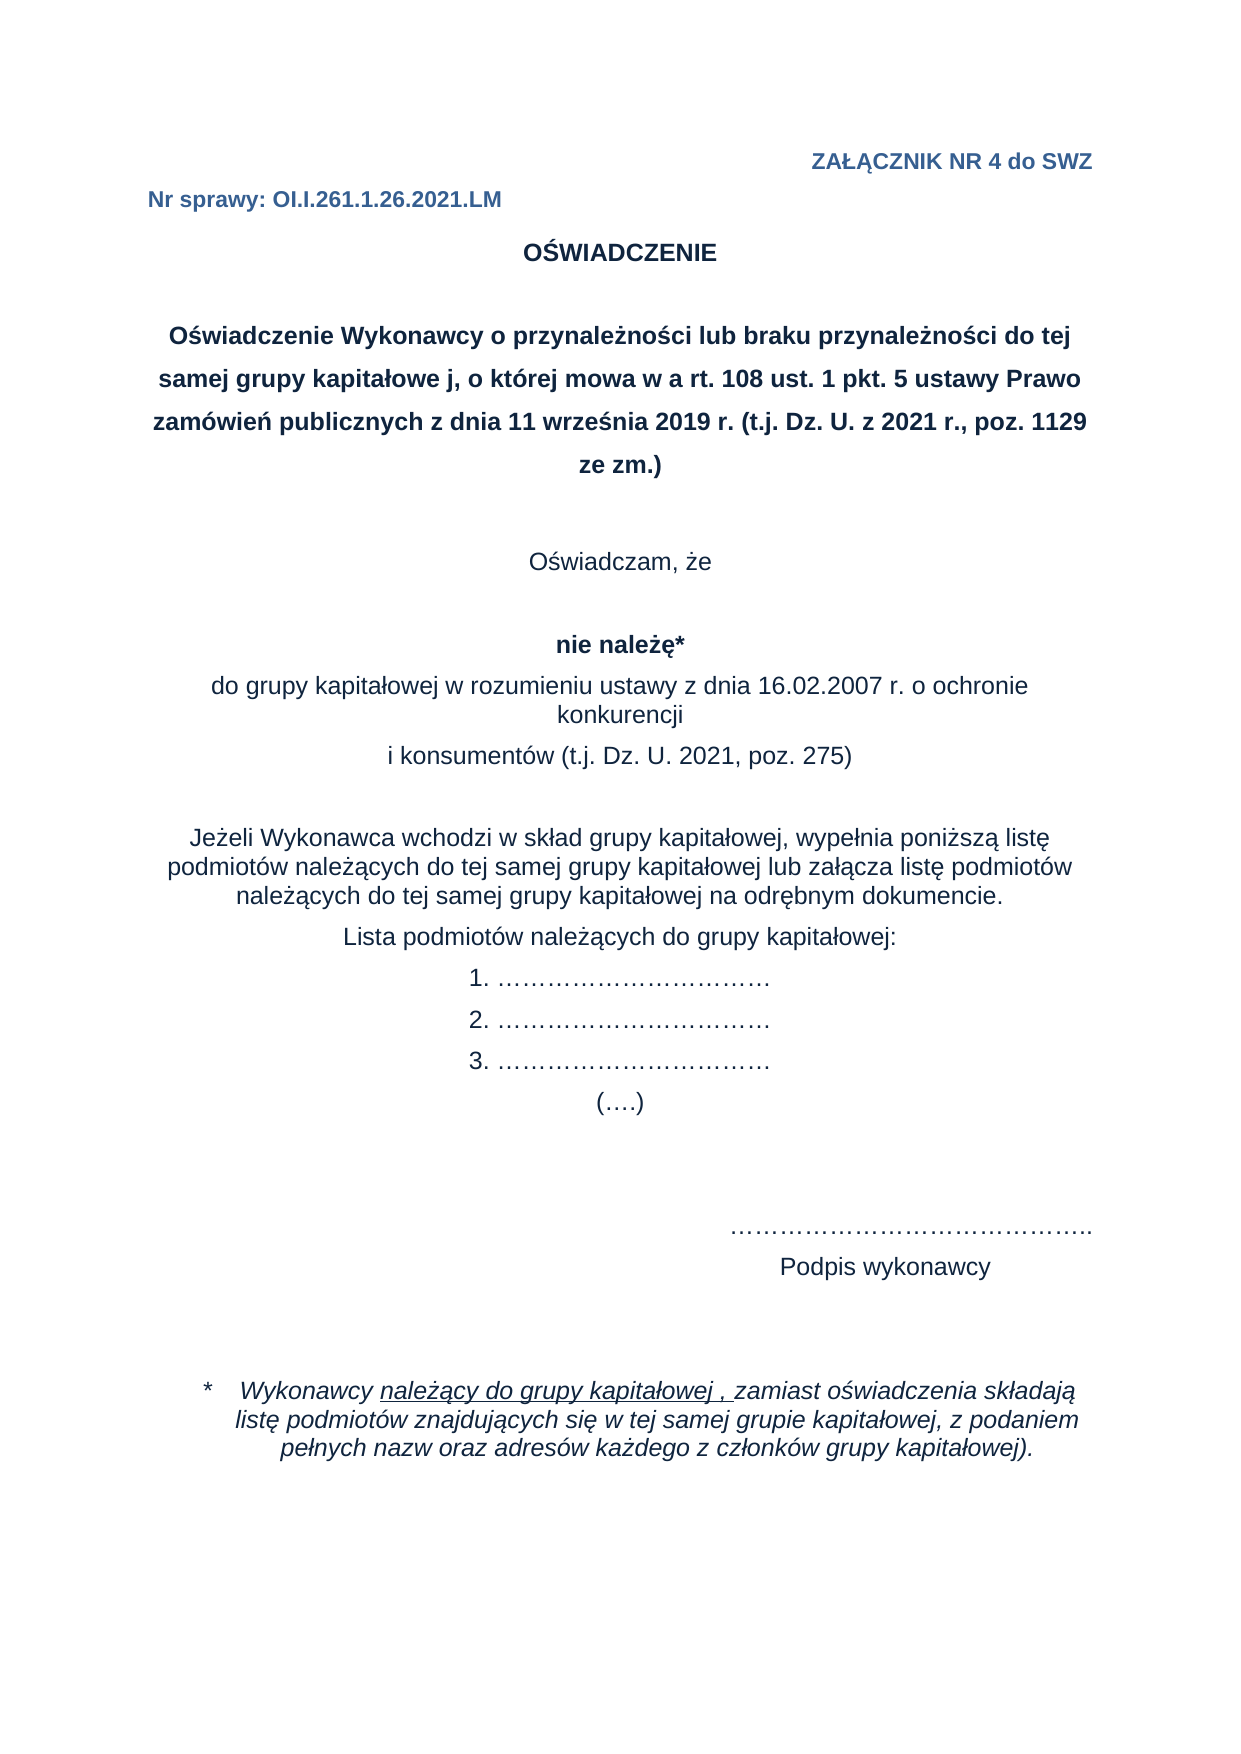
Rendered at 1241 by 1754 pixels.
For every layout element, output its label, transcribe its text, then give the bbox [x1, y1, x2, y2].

text nie należę* [148, 630, 1093, 658]
text Oświadczenie Wykonawcy o przynależności lub braku przynależności do tej samej grupy kapitałowe j, o której mowa w a rt. 108 ust. 1 pkt. 5 ustawy Prawo zamówień publicznych z dnia 11 września 2019 r. (t.j. Dz. U. z 2021 r., poz. 1129 ze zm.) [148, 321, 1093, 479]
text Lista podmiotów należących do grupy kapitałowej: [148, 922, 1093, 951]
text 1. …………………………… [148, 963, 1093, 992]
text OŚWIADCZENIE [148, 238, 1093, 267]
text i konsumentów (t.j. Dz. U. 2021, poz. 275) [148, 741, 1093, 770]
text Nr sprawy: OI.I.261.1.26.2021.LM [148, 186, 1093, 213]
text (….) [148, 1087, 1093, 1116]
text 2. …………………………… [148, 1005, 1093, 1033]
text Oświadczam, że [148, 547, 1093, 576]
text …………………………………….. [148, 1211, 1093, 1240]
subtitle ZAŁĄCZNIK NR 4 do SWZ [148, 148, 1093, 174]
text 3. …………………………… [148, 1046, 1093, 1075]
list Wykonawcy należący do grupy kapitałowej , zamiast oświadczenia składają listę podmiotów znajdujących się w tej samej grupie kapitałowej, z podaniem pełnych nazw oraz adresów każdego z członków grupy kapitałowej). [185, 1376, 1093, 1462]
text Podpis wykonawcy [590, 1252, 1093, 1281]
text Jeżeli Wykonawca wchodzi w skład grupy kapitałowej, wypełnia poniższą listę podmiotów należących do tej samej grupy kapitałowej lub załącza listę podmiotów należących do tej samej grupy kapitałowej na odrębnym dokumencie. [148, 823, 1093, 910]
text do grupy kapitałowej w rozumieniu ustawy z dnia 16.02.2007 r. o ochronie konkurencji [148, 671, 1093, 728]
